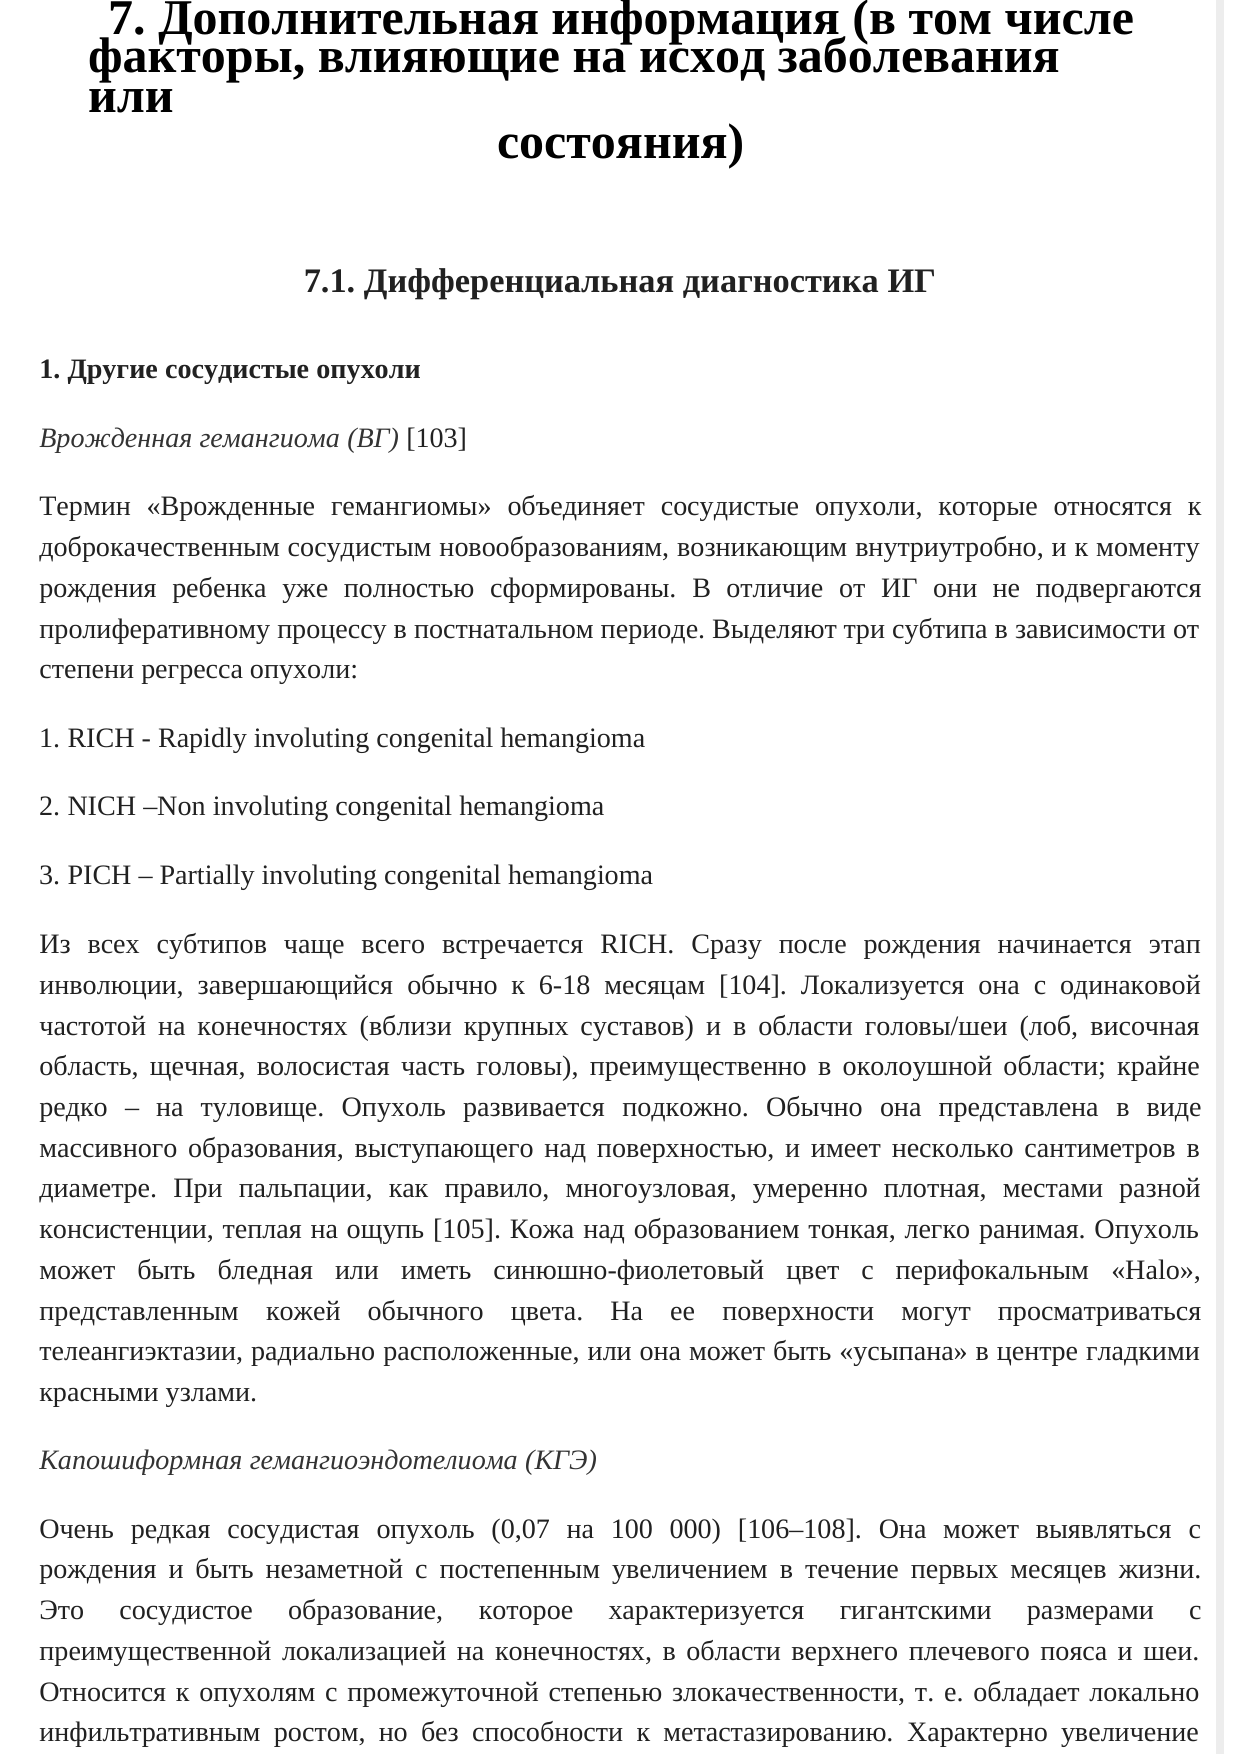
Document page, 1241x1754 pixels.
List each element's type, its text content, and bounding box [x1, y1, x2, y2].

subtitle 1. Другие сосудистые опухоли [39, 352, 1213, 384]
list NICH –Non involuting congenital hemangioma [39, 789, 1213, 822]
list RICH - Rаpidly involuting congenital hemangioma [39, 721, 1213, 753]
text Очень редкая сосудистая опухоль (0,07 на 100 000) [106–108]. Она может выявляться с рождения и быть незаметной с постепенным увеличением в течение первых месяцев жизни. Это сосудистое образование, которое характеризуется гигантскими размерами с преимущественной локализацией на конечностях, в области верхнего плечевого пояса и шеи. Относится к опухолям с промежуточной степенью злокачественности, т. е. обладает локально инфильтративным ростом, но без способности к метастазированию. Характерно увеличение [39, 1512, 1201, 1748]
text Термин «Врожденные гемангиомы» объединяет сосудистые опухоли, которые относятся к доброкачественным сосудистым новообразованиям, возникающим внутриутробно, и к моменту рождения ребенка уже полностью сформированы. В отличие от ИГ они не подвергаются пролиферативному процессу в постнатальном периоде. Выделяют три субтипа в зависимости от степени регресса опухоли: [39, 489, 1201, 685]
text Врожденная гемангиома (ВГ) [103] [39, 421, 1213, 453]
text состояния) [497, 123, 1213, 167]
subtitle Дифференциальная диагностика ИГ [303, 260, 1213, 299]
list PICH – Partially involuting congenital hemangioma [39, 858, 1213, 891]
text Капошиформная гемангиоэндотелиома (КГЭ) [39, 1443, 1213, 1475]
text Из всех субтипов чаще всего встречается RICH. Сразу после рождения начинается этап инволюции, завершающийся обычно к 6-18 месяцам [104]. Локализуется она с одинаковой частотой на конечностях (вблизи крупных суставов) и в области головы/шеи (лоб, височная область, щечная, волосистая часть головы), преимущественно в околоушной области; крайне редко – на туловище. Опухоль развивается подкожно. Обычно она представлена в виде массивного образования, выступающего над поверхностью, и имеет несколько сантиметров в диаметре. При пальпации, как правило, многоузловая, умеренно плотная, местами разной консистенции, теплая на ощупь [105]. Кожа над образованием тонкая, легко ранимая. Опухоль может быть бледная или иметь синюшно-фиолетовый цвет с перифокальным «Halo», представленным кожей обычного цвета. На ее поверхности могут просматриваться телеангиэктазии, радиально расположенные, или она может быть «усыпана» в центре гладкими красными узлами. [39, 927, 1201, 1408]
subtitle Дополнительная информация (в том числе факторы, влияющие на исход заболевания или [88, 2, 1153, 123]
